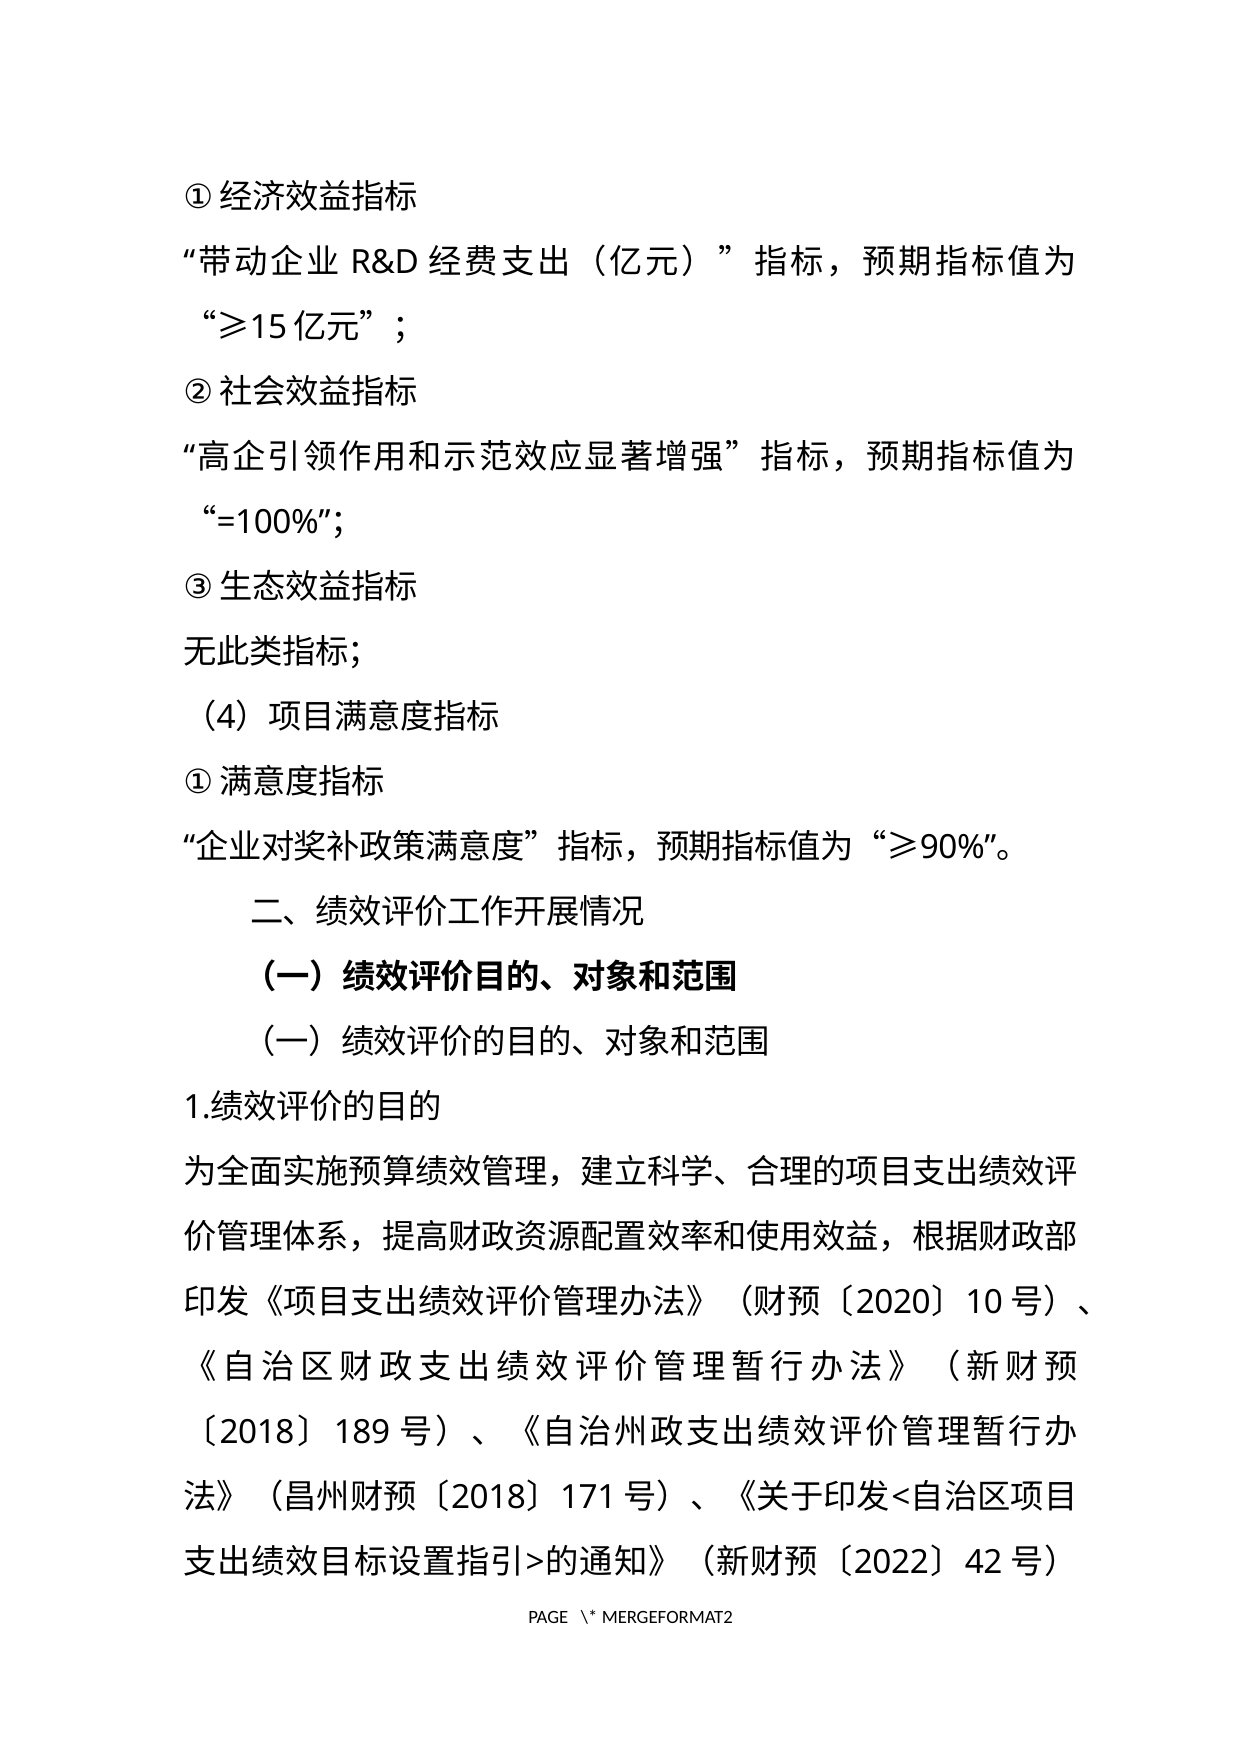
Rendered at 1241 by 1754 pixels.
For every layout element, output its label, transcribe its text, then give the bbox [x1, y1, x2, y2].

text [183, 1007, 1078, 1592]
text （一）绩效评价目的、对象和范围 [183, 942, 1078, 1007]
text 二、绩效评价工作开展情况 [183, 877, 1078, 942]
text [183, 162, 1078, 877]
